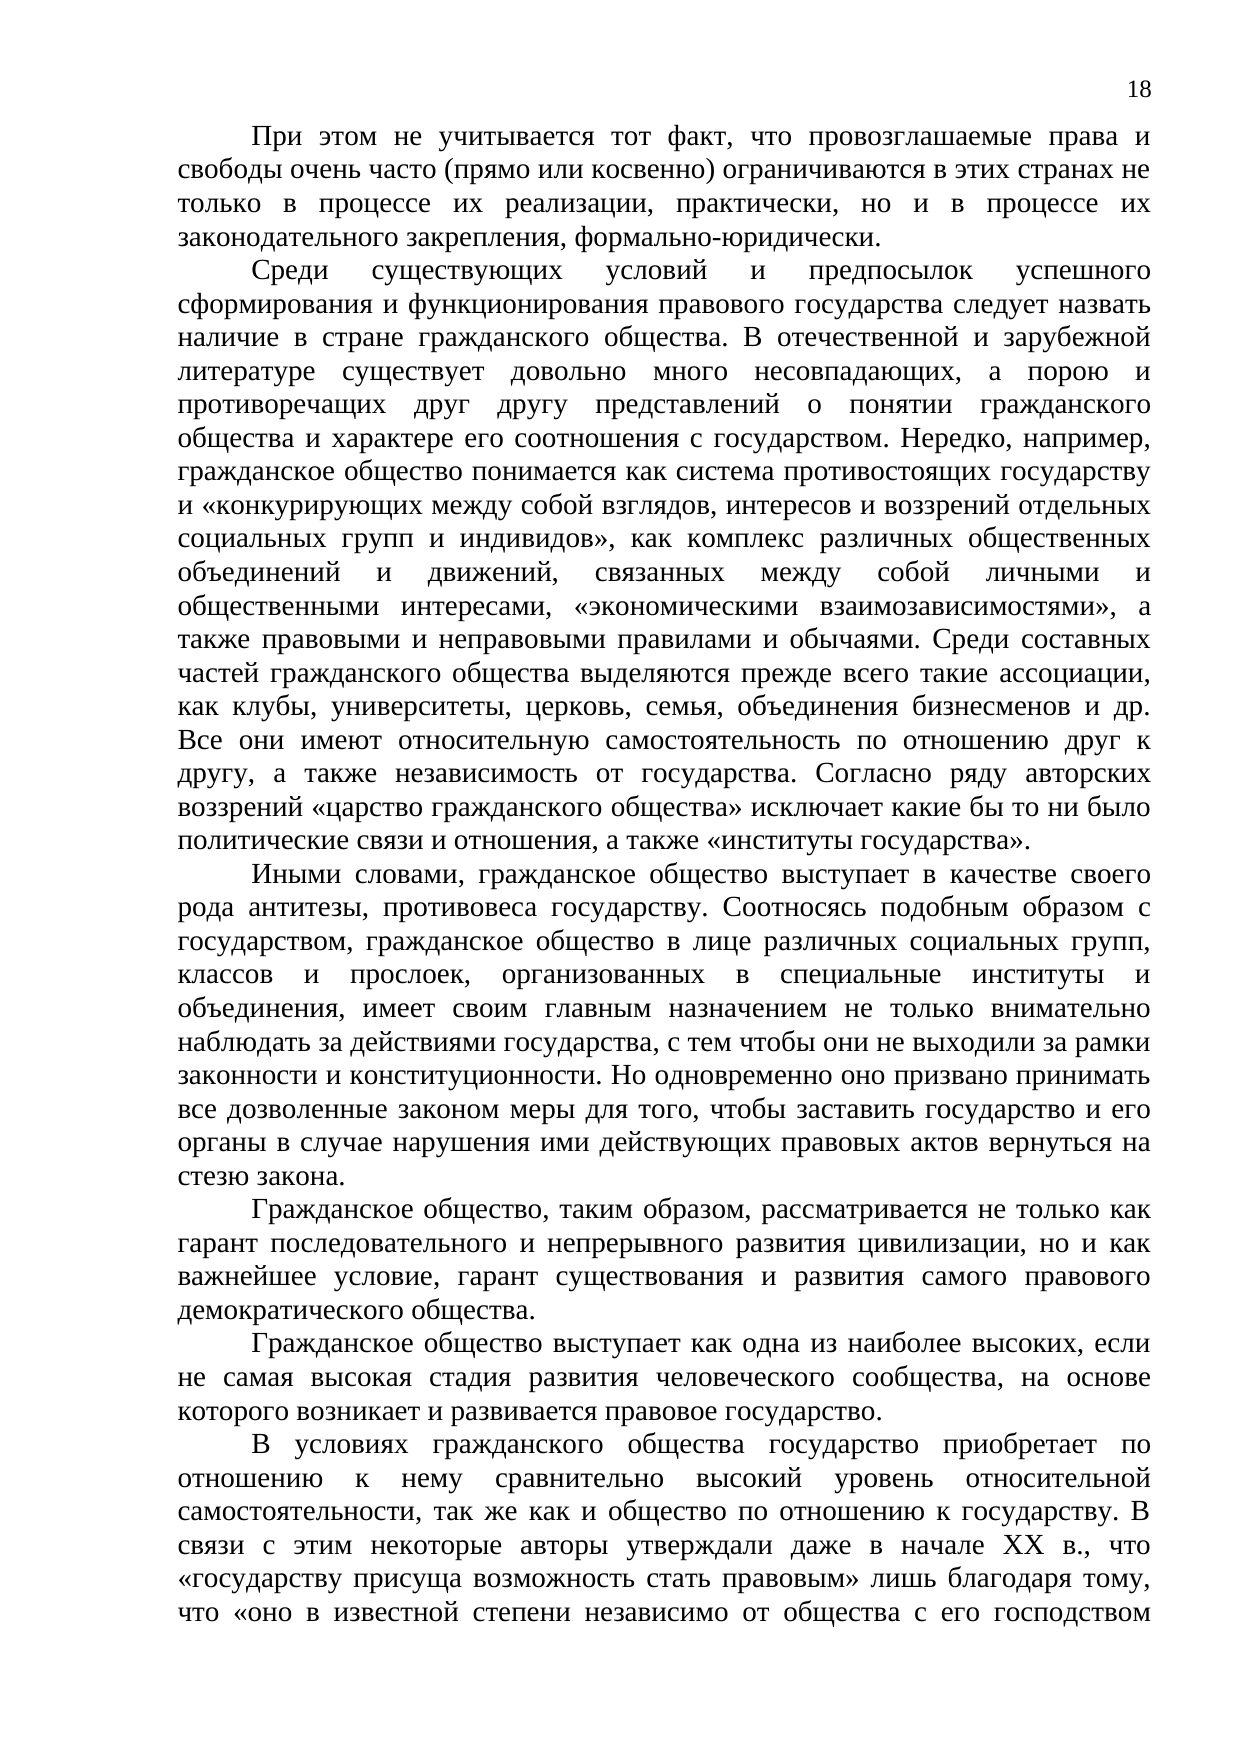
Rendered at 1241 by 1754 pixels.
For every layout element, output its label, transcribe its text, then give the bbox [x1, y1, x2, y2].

text Иными словами, гражданское общество выступает в качестве своего рода антитезы, противовеса государству. Соотносясь подобным образом с государством, гражданское общество в лице различных социальных групп, классов и прослоек, организованных в специальные институты и объединения, имеет своим главным назначением не только внимательно наблюдать за действиями государства, с тем чтобы они не выходили за рамки законности и конституционности. Но одновременно оно призвано принимать все дозволенные законом меры для того, чтобы заставить государство и его органы в случае нарушения ими действующих правовых актов вернуться на стезю закона. [177, 856, 1152, 1191]
text Гражданское общество, таким образом, рассматривается не только как гарант последовательного и непрерывного развития цивилизации, но и как важнейшее условие, гарант существования и развития самого правового демократического общества. [177, 1191, 1152, 1326]
text Среди существующих условий и предпосылок успешного сформирования и функционирования правового государства следует назвать наличие в стране гражданского общества. В отечественной и зарубежной литературе существует довольно много несовпадающих, а порою и противоречащих друг другу представлений о понятии гражданского общества и характере его соотношения с государством. Нередко, например, гражданское общество понимается как система противостоящих государству и «конкурирующих между собой взглядов, интересов и воззрений отдельных социальных групп и индивидов», как комплекс различных общественных объединений и движений, связанных между собой личными и общественными интересами, «экономическими взаимозависимостями», а также правовыми и неправовыми правилами и обычаями. Среди составных частей гражданского общества выделяются прежде всего такие ассоциации, как клубы, университеты, церковь, семья, объединения бизнесменов и др. Все они имеют относительную самостоятельность по отношению друг к другу, а также независимость от государства. Согласно ряду авторских воззрений «царство гражданского общества» исключает какие бы то ни было политические связи и отношения, а также «институты государства». [177, 252, 1152, 856]
text Гражданское общество выступает как одна из наиболее высоких, если не самая высокая стадия развития человеческого сообщества, на основе которого возникает и развивается правовое государство. [177, 1326, 1152, 1426]
text При этом не учитывается тот факт, что провозглашаемые права и свободы очень часто (прямо или косвенно) ограничиваются в этих странах не только в процессе их реализации, практически, но и в процессе их законодательного закрепления, формально-юридически. [177, 118, 1152, 252]
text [177, 1426, 1152, 1627]
